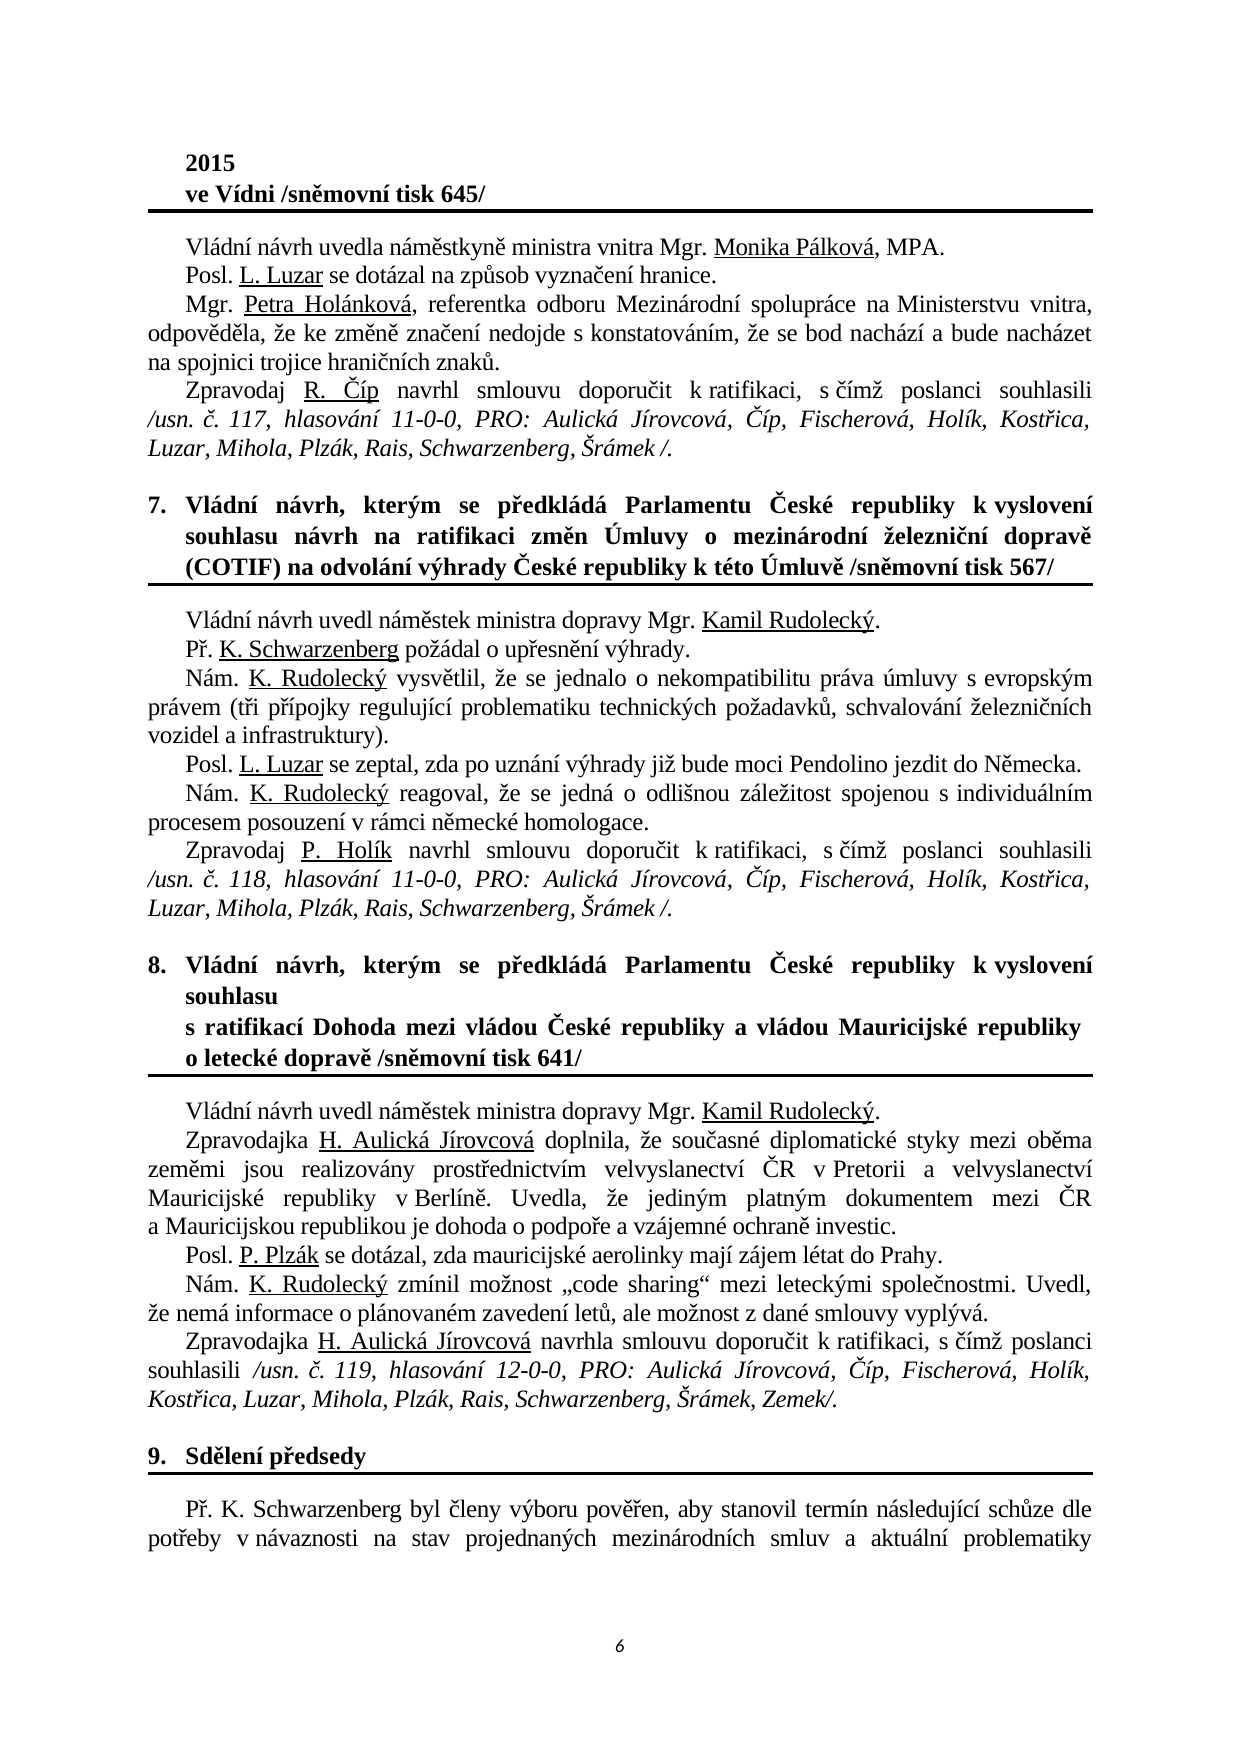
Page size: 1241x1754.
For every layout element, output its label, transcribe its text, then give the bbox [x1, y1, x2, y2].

text Nám. K. Rudolecký zmínil možnost „code sharing“ mezi leteckými společnostmi. Uvedl, že nemá informace o plánovaném zavedení letů, ale možnost z dané smlouvy vyplývá. [148, 1269, 1093, 1326]
text Posl. L. Luzar se zeptal, zda po uznání výhrady již bude moci Pendolino jezdit do Německa. [148, 749, 1093, 778]
text Sdělení předsedy [148, 1441, 1093, 1472]
text Zpravodajka H. Aulická Jírovcová doplnila, že současné diplomatické styky mezi oběma zeměmi jsou realizovány prostřednictvím velvyslanectví ČR v Pretorii a velvyslanectví Mauricijské republiky v Berlíně. Uvedla, že jediným platným dokumentem mezi ČR a Mauricijskou republikou je dohoda o podpoře a vzájemné ochraně investic. [148, 1125, 1093, 1240]
text Vládní návrh uvedl náměstek ministra dopravy Mgr. Kamil Rudolecký. [148, 605, 1093, 634]
text Zpravodaj P. Holík navrhl smlouvu doporučit k ratifikaci, s čímž poslanci souhlasili /usn. č. 118, hlasování 11-0-0, PRO: Aulická Jírovcová, Číp, Fischerová, Holík, Kostřica, Luzar, Mihola, Plzák, Rais, Schwarzenberg, Šrámek /. [148, 835, 1093, 922]
text Vládní návrh uvedl náměstek ministra dopravy Mgr. Kamil Rudolecký. [148, 1096, 1093, 1125]
text Mgr. Petra Holánková, referentka odboru Mezinárodní spolupráce na Ministerstvu vnitra, odpověděla, že ke změně značení nedojde s konstatováním, že se bod nachází a bude nacházet na spojnici trojice hraničních znaků. [148, 289, 1093, 375]
text Vládní návrh uvedla náměstkyně ministra vnitra Mgr. Monika Pálková, MPA. [148, 232, 1093, 260]
text Vládní návrh, kterým se předkládá Parlamentu České republiky k vyslovení souhlasu návrh na ratifikaci změn Úmluvy o mezinárodní železniční dopravě (COTIF) na odvolání výhrady České republiky k této Úmluvě /sněmovní tisk 567/ [148, 490, 1093, 583]
text Nám. K. Rudolecký vysvětlil, že se jednalo o nekompatibilitu práva úmluvy s evropským právem (tři přípojky regulující problematiku technických požadavků, schvalování železničních vozidel a infrastruktury). [148, 663, 1093, 749]
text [148, 148, 1093, 209]
text Posl. P. Plzák se dotázal, zda mauricijské aerolinky mají zájem létat do Prahy. [148, 1240, 1093, 1269]
text Zpravodajka H. Aulická Jírovcová navrhla smlouvu doporučit k ratifikaci, s čímž poslanci souhlasili /usn. č. 119, hlasování 12-0-0, PRO: Aulická Jírovcová, Číp, Fischerová, Holík, Kostřica, Luzar, Mihola, Plzák, Rais, Schwarzenberg, Šrámek, Zemek/. [148, 1326, 1093, 1413]
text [148, 1494, 1093, 1552]
text Posl. L. Luzar se dotázal na způsob vyznačení hranice. [148, 260, 1093, 289]
text Vládní návrh, kterým se předkládá Parlamentu České republiky k vyslovení souhlasu s ratifikací Dohoda mezi vládou České republiky a vládou Mauricijské republiky o letecké dopravě /sněmovní tisk 641/ [148, 950, 1093, 1074]
text Př. K. Schwarzenberg požádal o upřesnění výhrady. [148, 634, 1093, 663]
text Zpravodaj R. Číp navrhl smlouvu doporučit k ratifikaci, s čímž poslanci souhlasili /usn. č. 117, hlasování 11-0-0, PRO: Aulická Jírovcová, Číp, Fischerová, Holík, Kostřica, Luzar, Mihola, Plzák, Rais, Schwarzenberg, Šrámek /. [148, 375, 1093, 462]
text Nám. K. Rudolecký reagoval, že se jedná o odlišnou záležitost spojenou s individuálním procesem posouzení v rámci německé homologace. [148, 778, 1093, 835]
